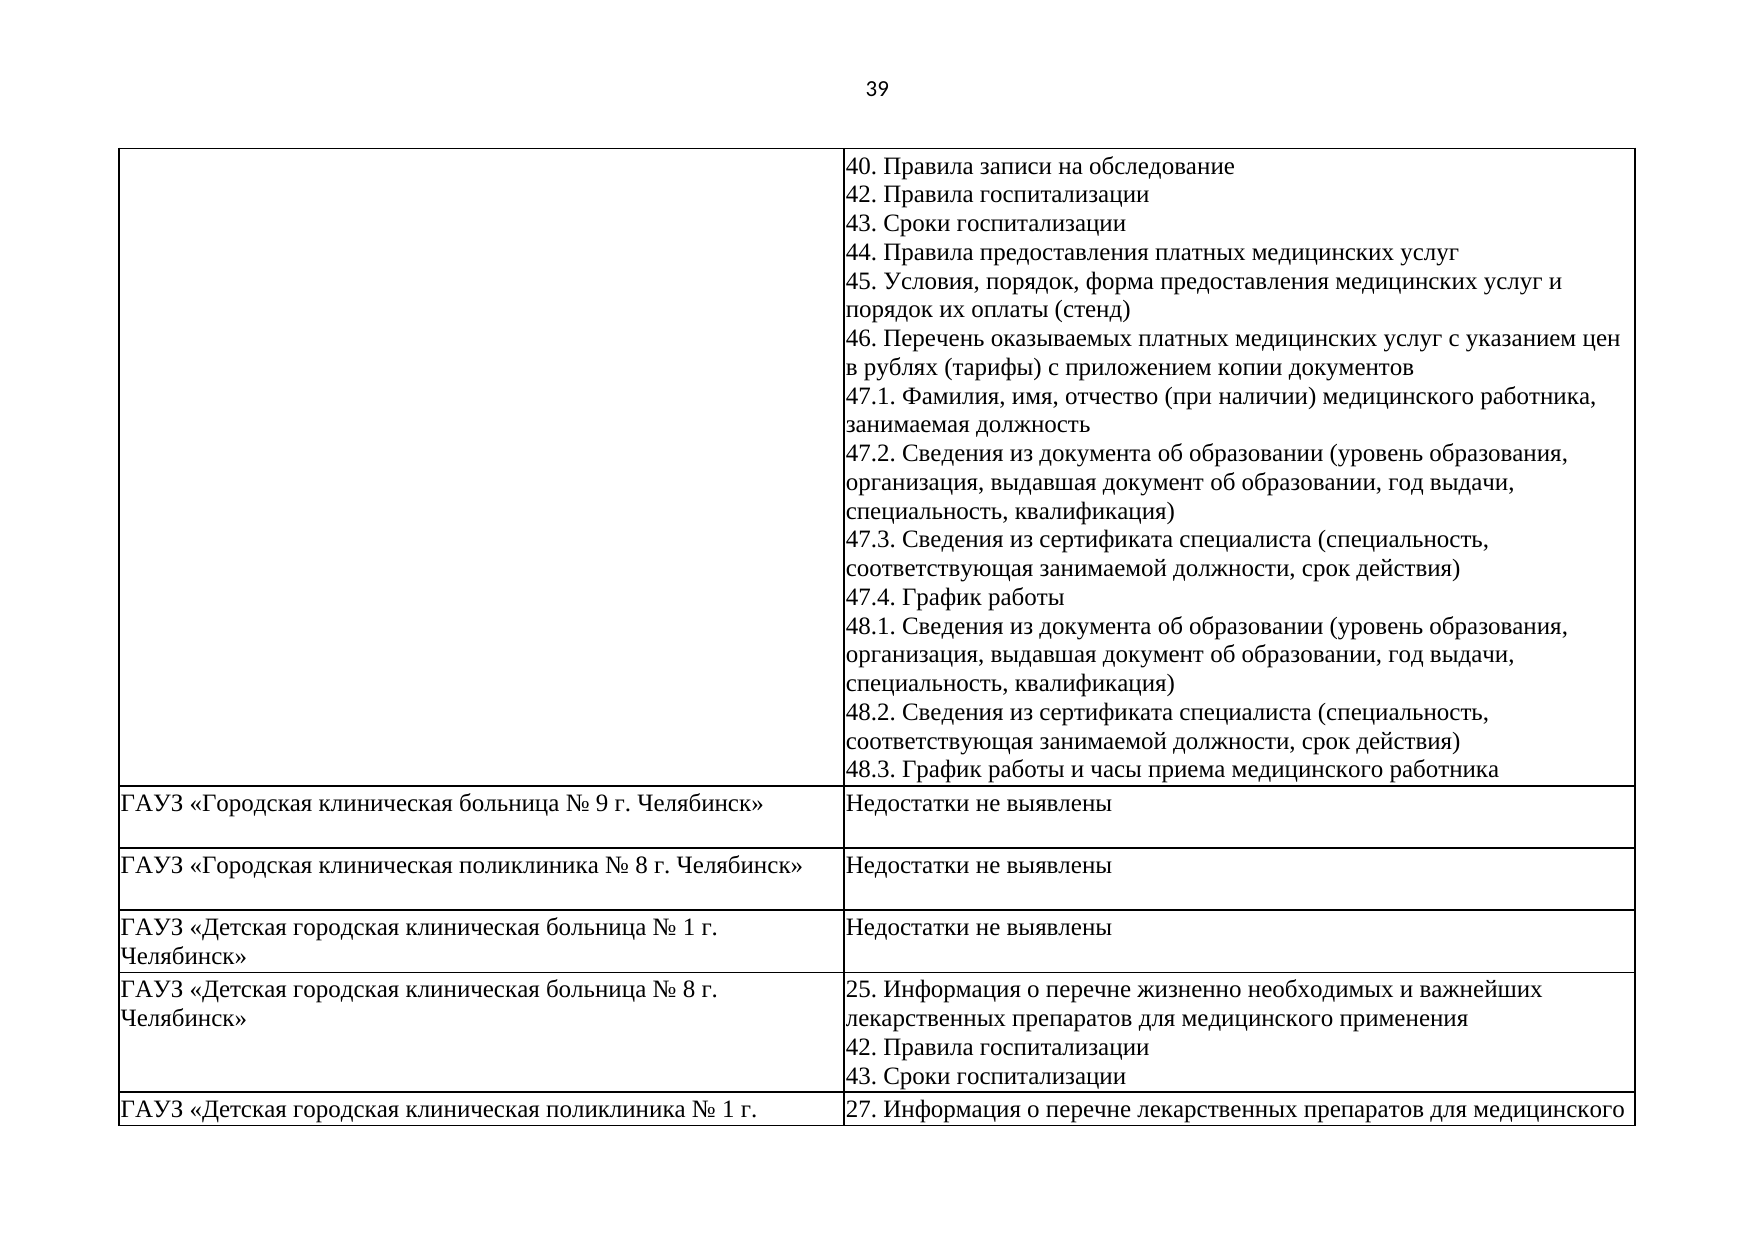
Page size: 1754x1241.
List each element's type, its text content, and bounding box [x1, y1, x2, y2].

table_cell Недостатки не выявлены [845, 911, 1634, 971]
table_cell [120, 1093, 843, 1124]
table_cell ГАУЗ «Детская городская клиническая больница № 1 г. Челябинск» [120, 911, 843, 971]
table_cell Недостатки не выявлены [845, 849, 1634, 909]
table_cell ГАУЗ «Городская клиническая поликлиника № 8 г. Челябинск» [120, 849, 843, 909]
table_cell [120, 149, 843, 785]
table_cell ГАУЗ «Городская клиническая больница № 9 г. Челябинск» [120, 787, 843, 847]
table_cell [845, 1093, 1634, 1124]
table_cell ГАУЗ «Детская городская клиническая больница № 8 г. Челябинск» [120, 973, 843, 1091]
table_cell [845, 149, 1634, 785]
table_cell Недостатки не выявлены [845, 787, 1634, 847]
table_cell 25. Информация о перечне жизненно необходимых и важнейших лекарственных препаратов для медицинского применения 42. Правила госпитализации 43. Сроки госпитализации [845, 973, 1634, 1091]
